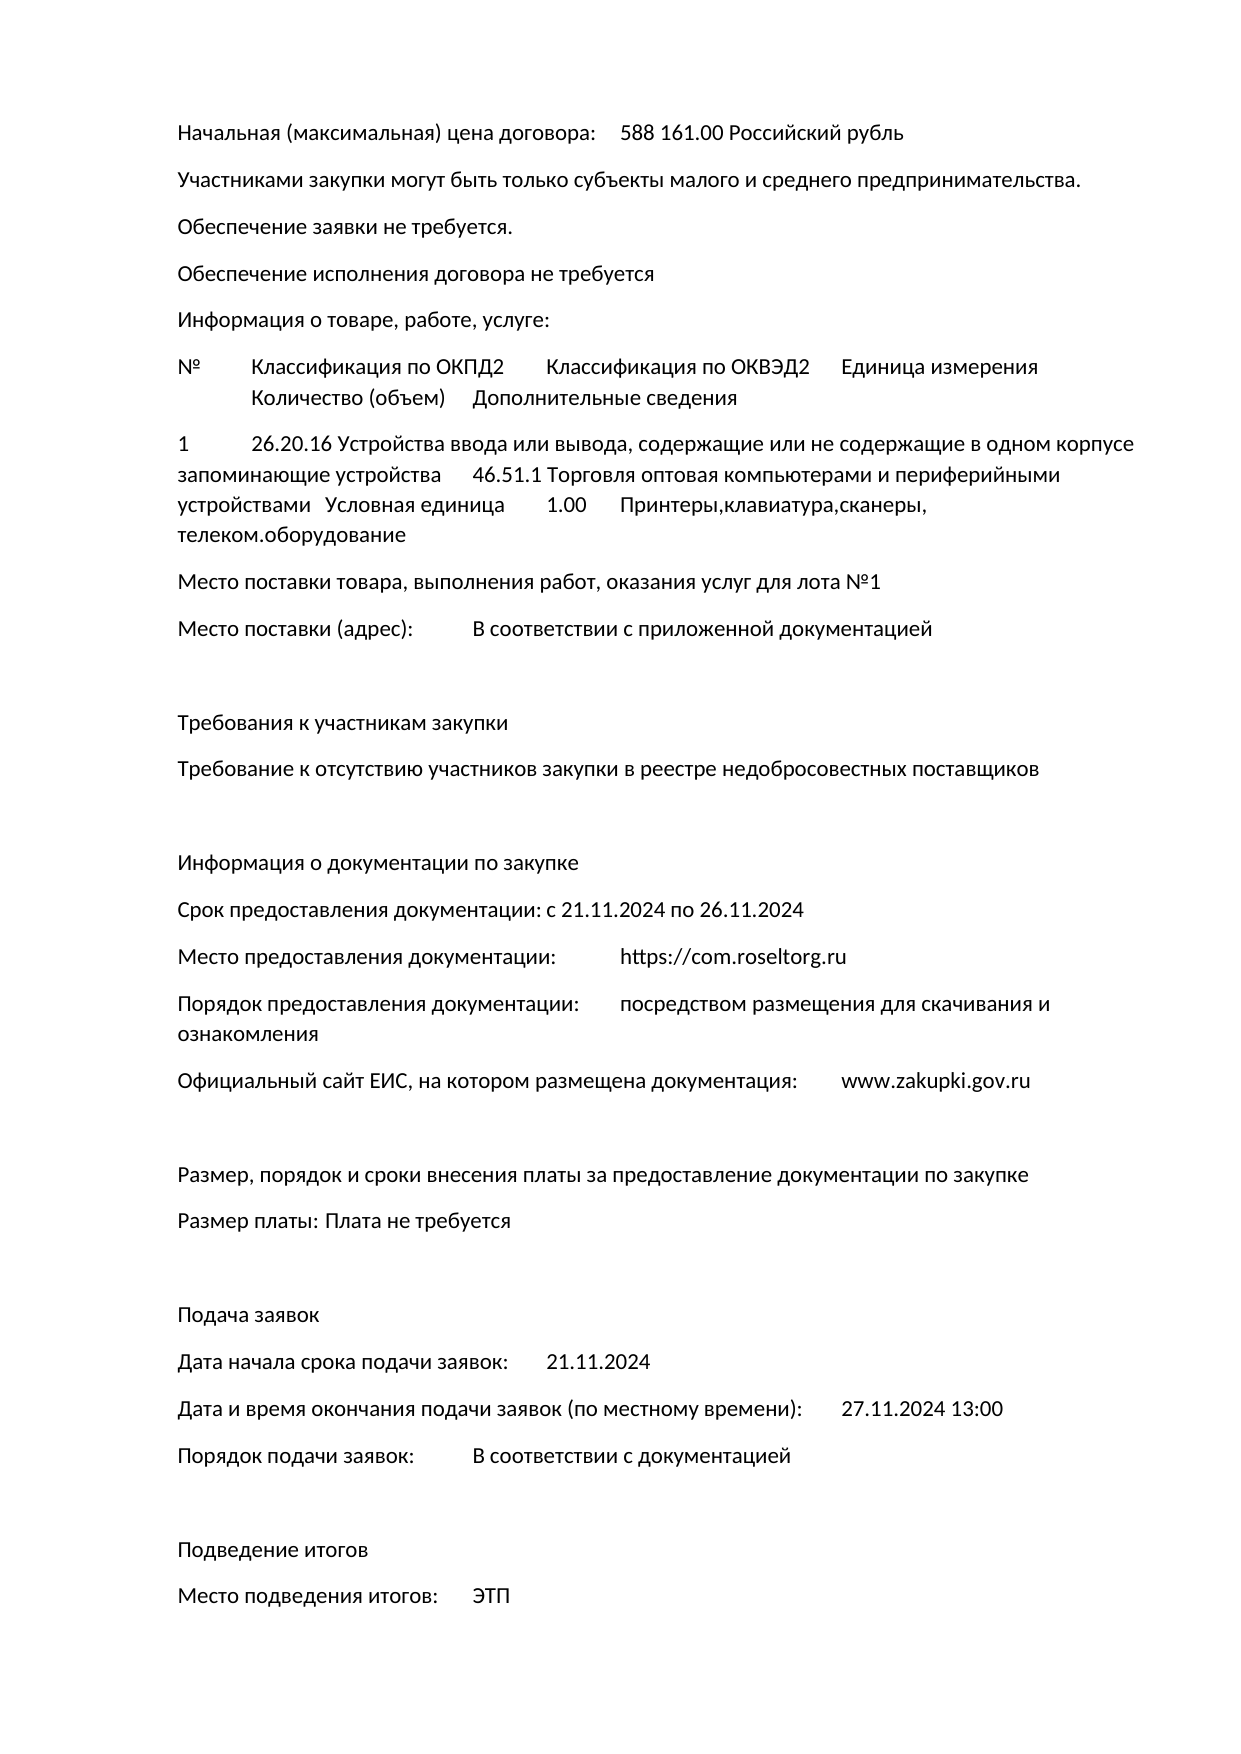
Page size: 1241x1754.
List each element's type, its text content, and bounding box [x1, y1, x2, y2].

text Место подведения итогов: ЭТП [177, 1582, 1152, 1610]
text Информация о документации по закупке [177, 848, 1152, 876]
text Порядок подачи заявок: В соответствии с документацией [177, 1441, 1152, 1469]
text Место поставки (адрес): В соответствии с приложенной документацией [177, 614, 1152, 642]
text Обеспечение заявки не требуется. [177, 212, 1152, 240]
text № Классификация по ОКПД2 Классификация по ОКВЭД2 Единица измерения Количество (объем) Дополнительные сведения [177, 352, 1152, 411]
text Подведение итогов [177, 1535, 1152, 1563]
text Дата и время окончания подачи заявок (по местному времени): 27.11.2024 13:00 [177, 1394, 1152, 1422]
text Дата начала срока подачи заявок: 21.11.2024 [177, 1347, 1152, 1375]
text Размер платы: Плата не требуется [177, 1207, 1152, 1235]
text Начальная (максимальная) цена договора: 588 161.00 Российский рубль [177, 118, 1152, 146]
text Место поставки товара, выполнения работ, оказания услуг для лота №1 [177, 567, 1152, 595]
text Участниками закупки могут быть только субъекты малого и среднего предпринимательства. [177, 165, 1152, 193]
text Размер, порядок и сроки внесения платы за предоставление документации по закупке [177, 1160, 1152, 1188]
text Информация о товаре, работе, услуге: [177, 306, 1152, 334]
text Официальный сайт ЕИС, на котором размещена документация: www.zakupki.gov.ru [177, 1066, 1152, 1094]
text 1 26.20.16 Устройства ввода или вывода, содержащие или не содержащие в одном корпусе запоминающие устройства 46.51.1 Торговля оптовая компьютерами и периферийными устройствами Условная единица 1.00 Принтеры,клавиатура,сканеры, телеком.оборудование [177, 429, 1152, 548]
text Место предоставления документации: https://com.roseltorg.ru [177, 942, 1152, 970]
text Подача заявок [177, 1300, 1152, 1328]
text Обеспечение исполнения договора не требуется [177, 259, 1152, 287]
text Порядок предоставления документации: посредством размещения для скачивания и ознакомления [177, 989, 1152, 1047]
text Требование к отсутствию участников закупки в реестре недобросовестных поставщиков [177, 754, 1152, 783]
text Требования к участникам закупки [177, 708, 1152, 736]
text Срок предоставления документации: с 21.11.2024 по 26.11.2024 [177, 895, 1152, 923]
